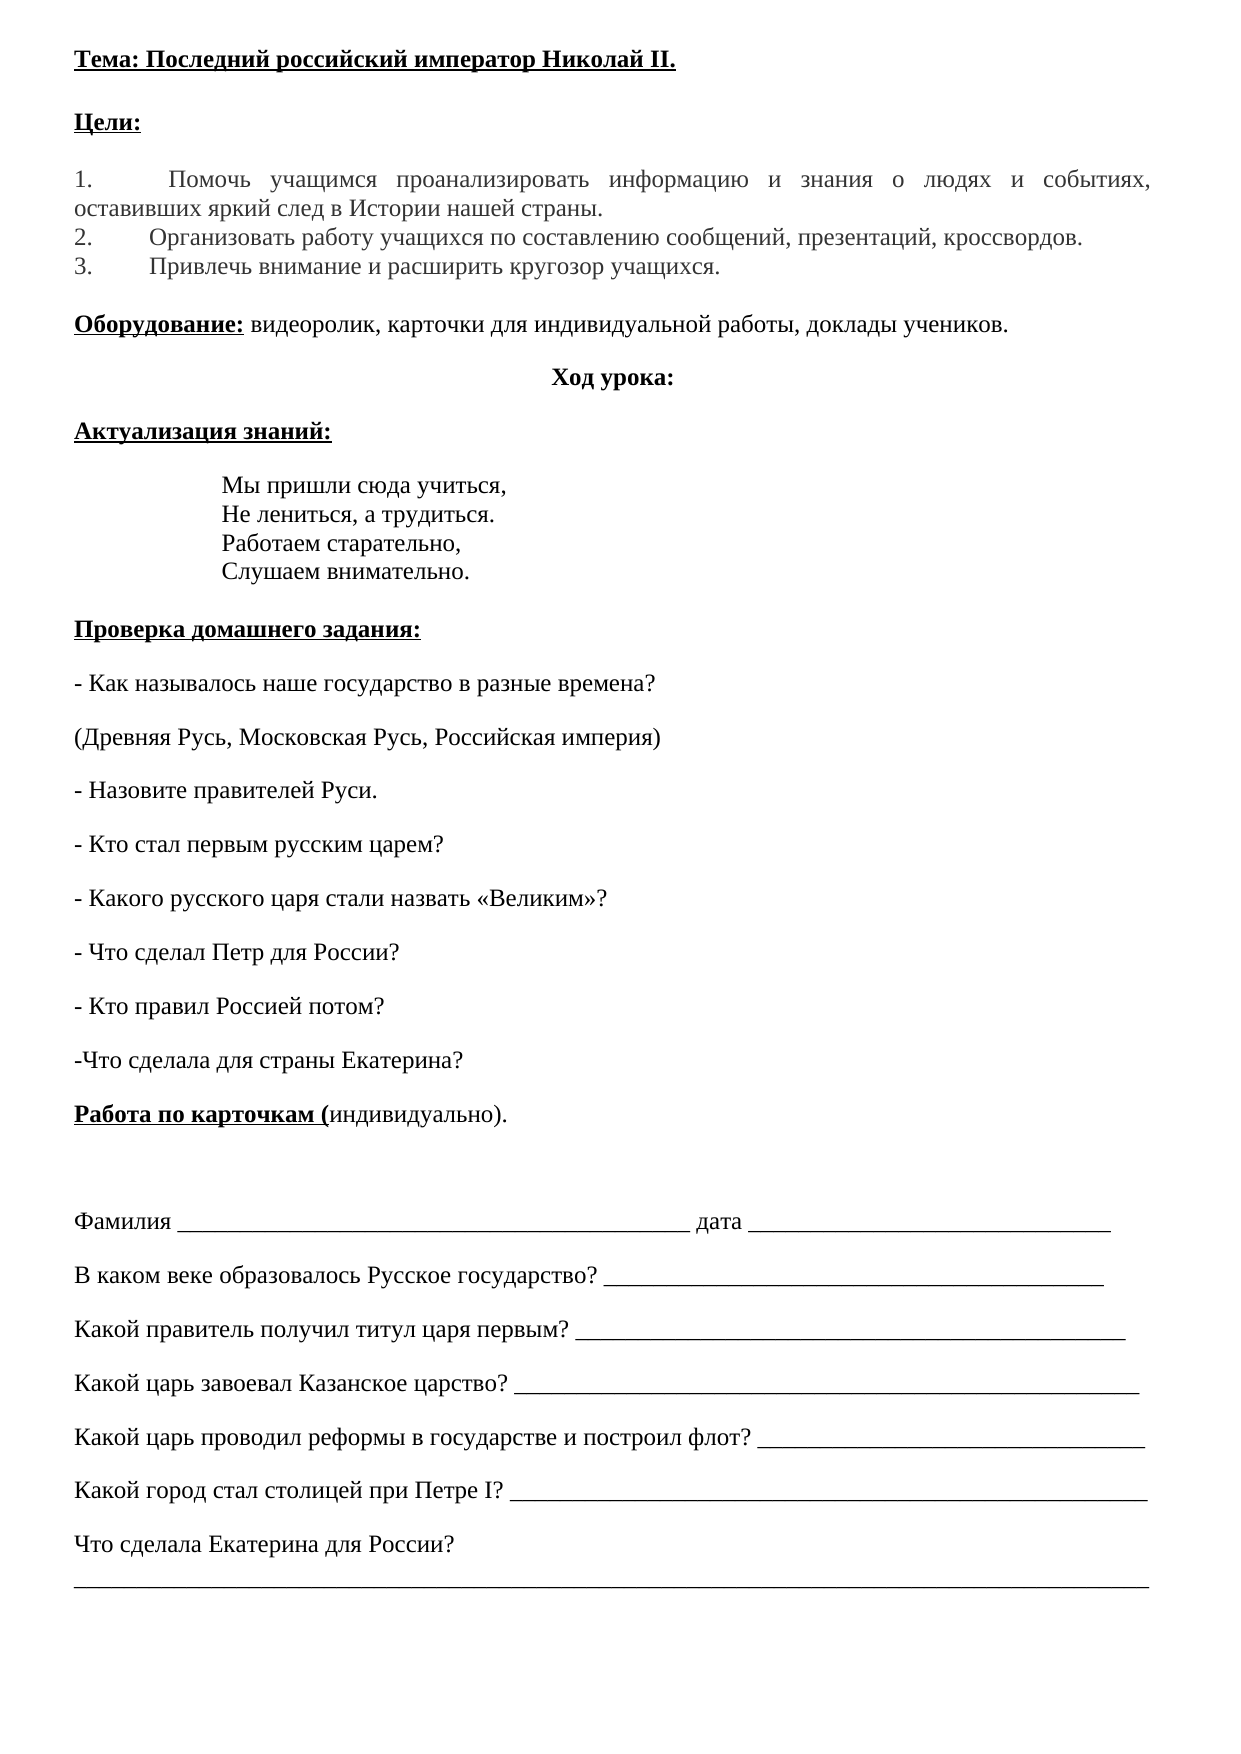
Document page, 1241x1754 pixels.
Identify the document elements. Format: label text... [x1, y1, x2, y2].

text Работаем старательно, [221, 528, 1152, 556]
text В каком веке образовалось Русское государство? ________________________________________ [74, 1260, 1152, 1289]
text Работа по карточкам (индивидуально). [74, 1099, 1152, 1127]
text Какой царь проводил реформы в государстве и построил флот? _______________________________ [74, 1422, 1152, 1451]
text - Что сделал Петр для России? [74, 937, 1152, 966]
text Оборудование: видеоролик, карточки для индивидуальной работы, доклады учеников. [74, 309, 1152, 337]
list Организовать работу учащихся по составлению сообщений, презентаций, кроссвордов. [74, 222, 1152, 251]
text Какой правитель получил титул царя первым? ____________________________________________ [74, 1314, 1152, 1343]
text Проверка домашнего задания: [74, 614, 1152, 643]
text - Как называлось наше государство в разные времена? [74, 668, 1152, 697]
text -Что сделала для страны Екатерина? [74, 1045, 1152, 1073]
text Цели: [74, 107, 1152, 135]
text Тема: Последний российский император Николай ІІ. [74, 44, 1152, 73]
text Какой город стал столицей при Петре І? ___________________________________________________ [74, 1476, 1152, 1504]
text Мы пришли сюда учиться, [221, 470, 1152, 499]
text Слушаем внимательно. [221, 556, 1152, 585]
text Не лениться, а трудиться. [221, 499, 1152, 528]
text (Древняя Русь, Московская Русь, Российская империя) [74, 722, 1152, 750]
text Ход урока: [74, 362, 1152, 391]
text Актуализация знаний: [74, 416, 1152, 445]
text - Назовите правителей Руси. [74, 776, 1152, 804]
text - Кто стал первым русским царем? [74, 829, 1152, 858]
text - Кто правил Россией потом? [74, 991, 1152, 1020]
text Фамилия _________________________________________ дата _____________________________ [74, 1206, 1152, 1235]
text - Какого русского царя стали назвать «Великим»? [74, 883, 1152, 912]
list Привлечь внимание и расширить кругозор учащихся. [74, 251, 1152, 279]
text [74, 1529, 1152, 1591]
list Помочь учащимся проанализировать информацию и знания о людях и событиях, оставивших яркий след в Истории нашей страны. [74, 164, 1152, 222]
text Какой царь завоевал Казанское царство? __________________________________________________ [74, 1368, 1152, 1397]
